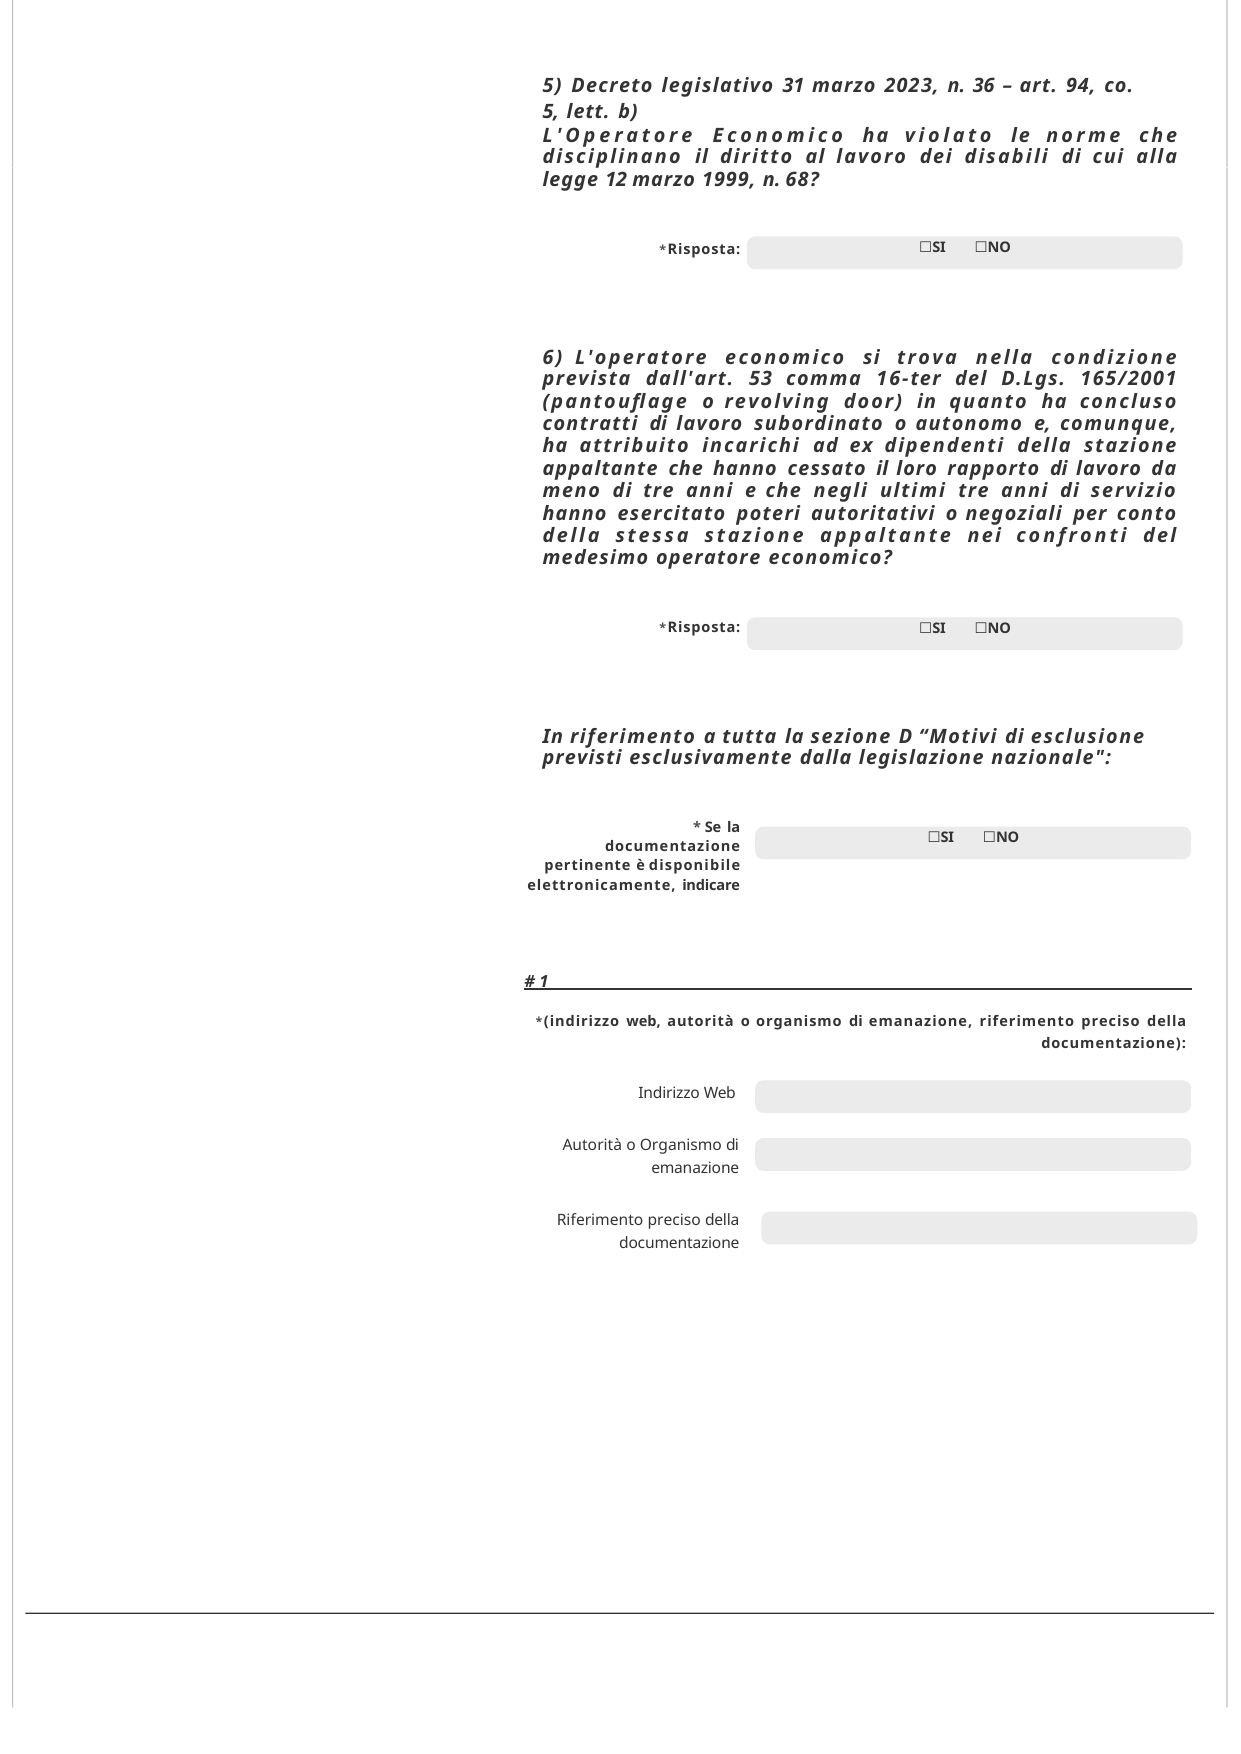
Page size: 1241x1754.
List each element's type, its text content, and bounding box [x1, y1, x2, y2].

text emanazione [14, 1155, 739, 1178]
text * Se la documentazione pertinente è disponibile elettronicamente, indicare [525, 818, 740, 894]
subtitle L'operatore economico si trova nella condizione prevista dall'art. 53 comma 16-ter del D.Lgs. 165/2001 (pantouflage o revolving door) in quanto ha concluso contratti di lavoro subordinato o autonomo e, comunque, ha attribuito incarichi ad ex dipendenti della stazione appaltante che hanno cessato il loro rapporto di lavoro da meno di tre anni e che negli ultimi tre anni di servizio hanno esercitato poteri autoritativi o negoziali per conto della stessa stazione appaltante nei confronti del medesimo operatore economico? [542, 347, 1179, 571]
list Decreto legislativo 31 marzo 2023, n. 36 – art. 94, co. [542, 71, 1223, 98]
list Risposta: [14, 616, 740, 636]
text # 1 [524, 969, 1223, 992]
text 5, lett. b) [542, 98, 1223, 124]
text L'Operatore Economico ha violato le norme che disciplinano il diritto al lavoro dei disabili di cui alla legge 12 marzo 1999, n. 68? [542, 125, 1179, 192]
text documentazione [14, 1230, 739, 1253]
text Autorità o Organismo di [14, 1132, 739, 1155]
list (indirizzo web, autorità o organismo di emanazione, riferimento preciso della [14, 1009, 1186, 1031]
text documentazione): [14, 1031, 1186, 1053]
text Riferimento preciso della [14, 1207, 739, 1230]
text Indirizzo Web [523, 1082, 757, 1103]
subtitle In riferimento a tutta la sezione D “Motivi di esclusione previsti esclusivamente dalla legislazione nazionale": [542, 726, 1223, 770]
list Risposta: [14, 239, 740, 258]
